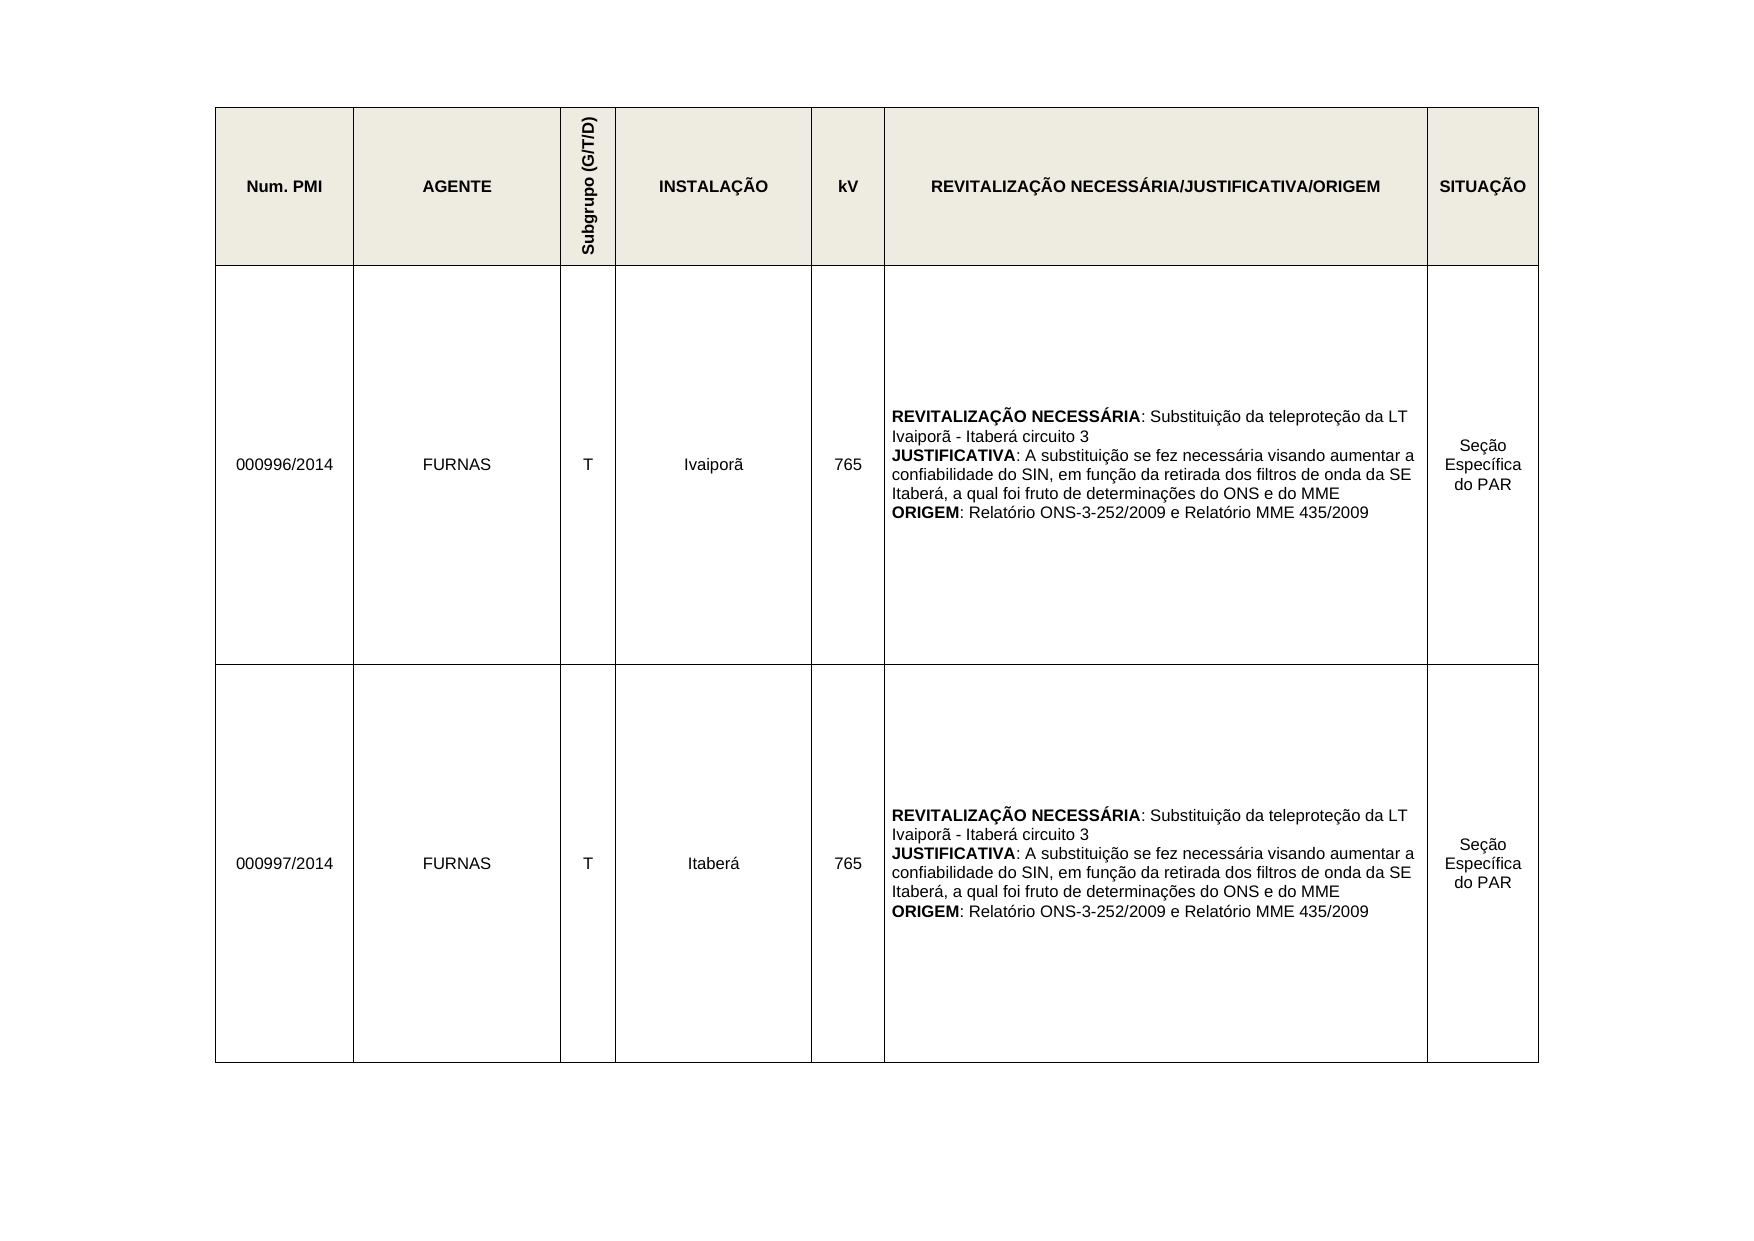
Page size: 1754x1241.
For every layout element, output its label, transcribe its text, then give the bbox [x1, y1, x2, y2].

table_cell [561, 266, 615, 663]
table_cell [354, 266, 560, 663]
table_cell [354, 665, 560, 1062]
table_header kV [812, 108, 884, 265]
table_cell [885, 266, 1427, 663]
table_header SITUAÇÃO [1428, 108, 1538, 265]
table_header REVITALIZAÇÃO NECESSÁRIA/JUSTIFICATIVA/ORIGEM [885, 108, 1427, 265]
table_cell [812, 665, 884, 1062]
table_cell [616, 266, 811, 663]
table_header INSTALAÇÃO [616, 108, 811, 265]
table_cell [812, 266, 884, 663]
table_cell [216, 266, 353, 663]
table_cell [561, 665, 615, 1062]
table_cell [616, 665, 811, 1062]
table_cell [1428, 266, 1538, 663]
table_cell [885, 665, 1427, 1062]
table_header Subgrupo (G/T/D) [561, 108, 615, 265]
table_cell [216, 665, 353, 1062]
table_header Num. PMI [216, 108, 353, 265]
table_header AGENTE [354, 108, 560, 265]
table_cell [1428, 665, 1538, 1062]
